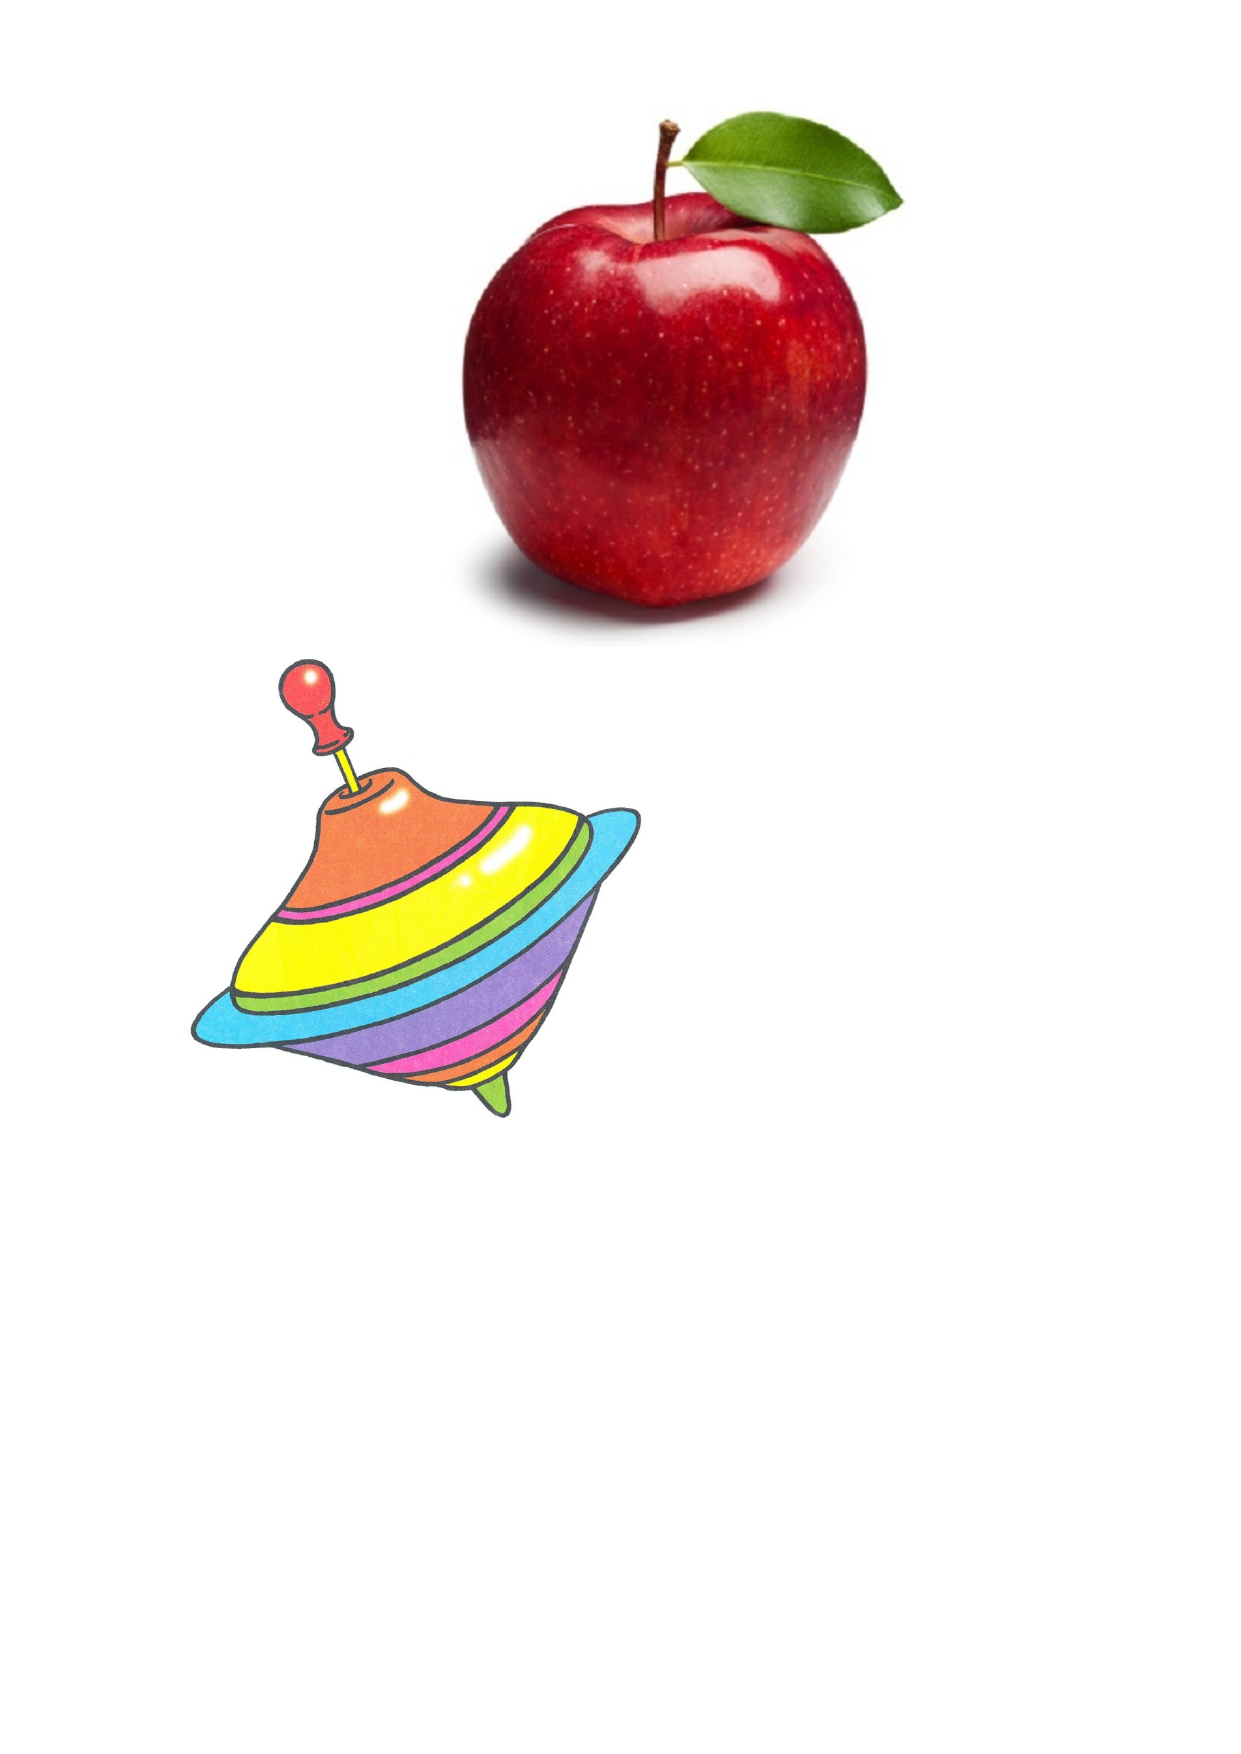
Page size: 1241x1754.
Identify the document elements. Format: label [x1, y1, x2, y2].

picture [177, 88, 925, 1133]
